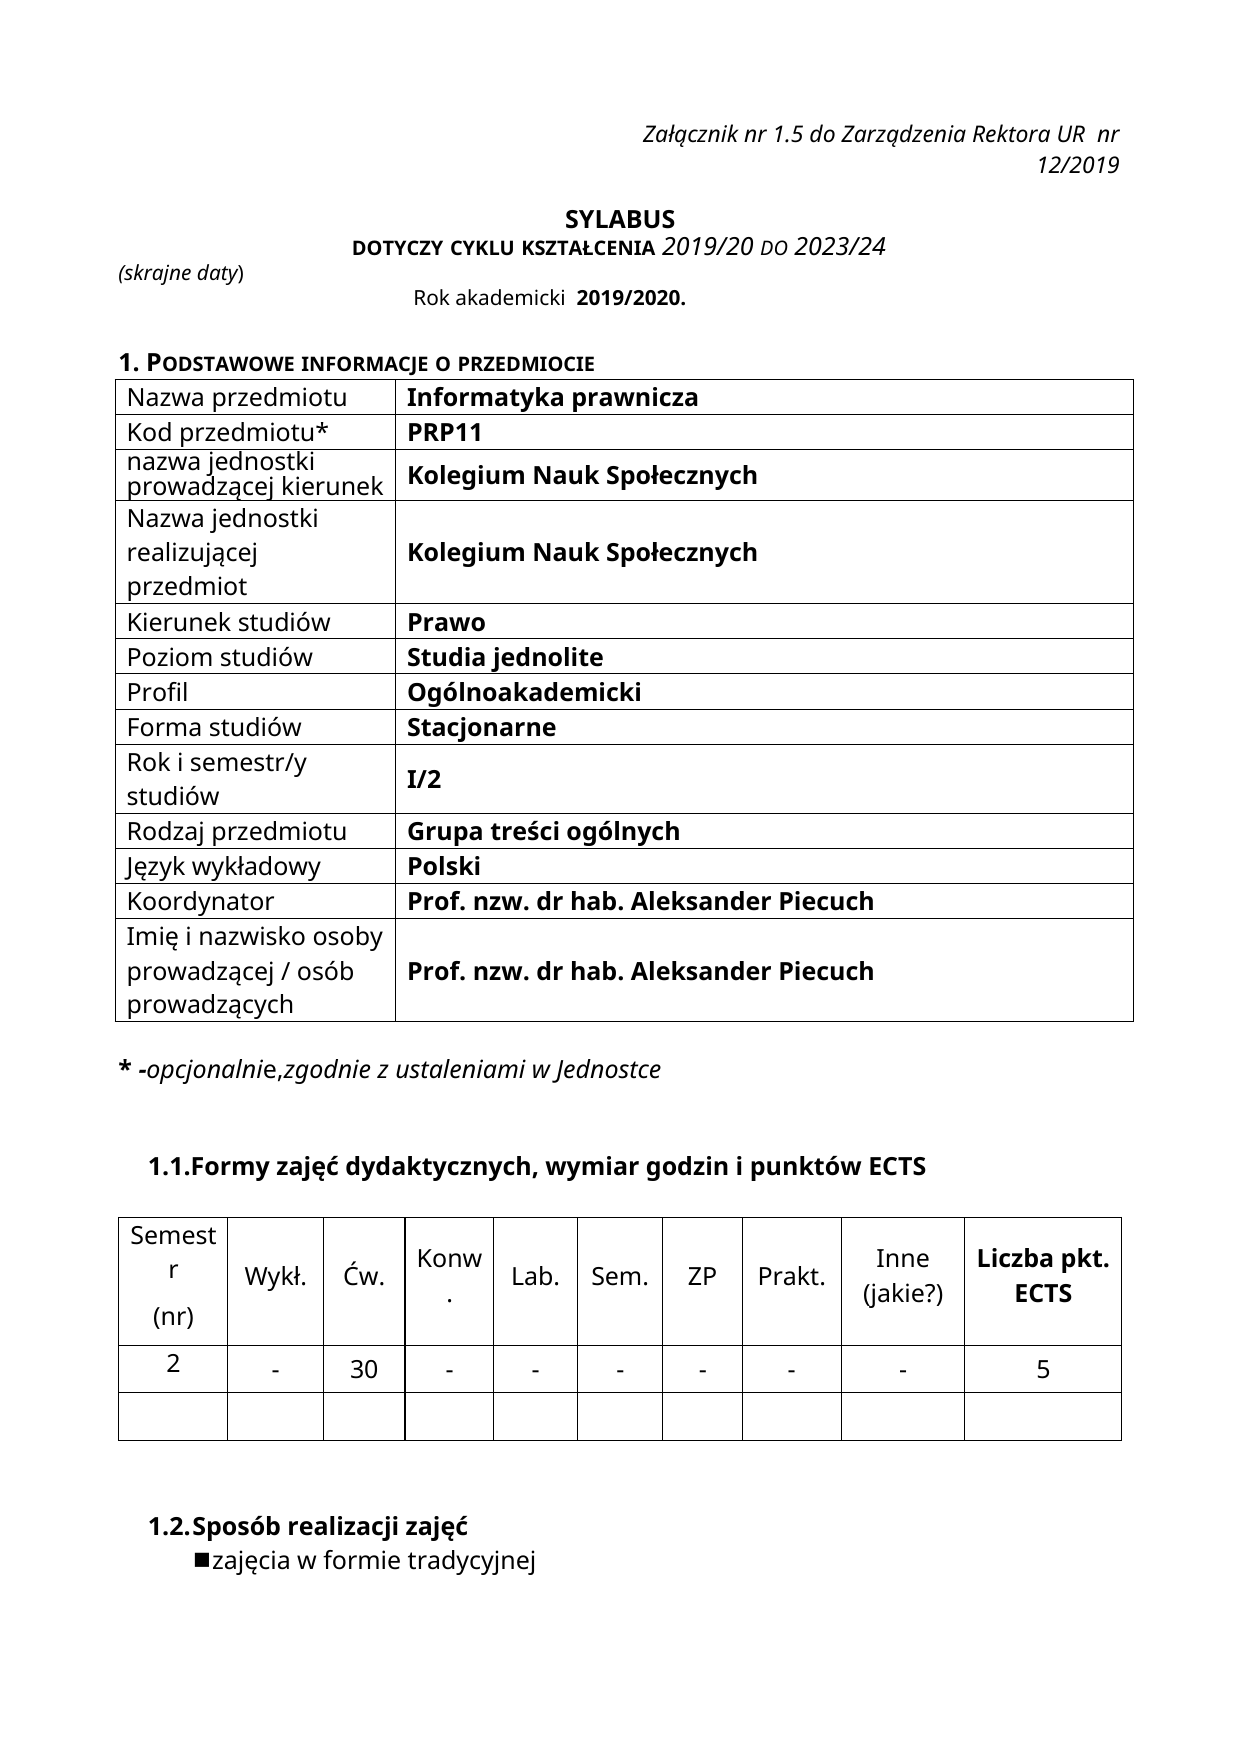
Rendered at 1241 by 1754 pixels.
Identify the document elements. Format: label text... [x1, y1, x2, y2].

table_cell Rok i semestr/y studiów [116, 745, 395, 813]
table_cell [324, 1393, 404, 1439]
table_cell Forma studiów [116, 710, 395, 743]
table_cell Prof. nzw. dr hab. Aleksander Piecuch [396, 884, 1133, 918]
table_header Semestr (nr) [119, 1218, 227, 1345]
table_cell [228, 1393, 323, 1439]
table_header Informatyka prawnicza [396, 380, 1133, 414]
table_cell Prof. nzw. dr hab. Aleksander Piecuch [396, 919, 1133, 1021]
text zajęcia w formie tradycyjnej [192, 1543, 1122, 1577]
text * -opcjonalnie,zgodnie z ustaleniami w Jednostce [118, 1051, 1122, 1086]
table_cell [119, 1393, 227, 1439]
table_cell PRP11 [396, 415, 1133, 449]
text Załącznik nr 1.5 do Zarządzenia Rektora UR nr 12/2019 [118, 118, 1122, 181]
table_cell [494, 1393, 577, 1439]
table_cell [406, 1393, 493, 1439]
text 1.2. Sposób realizacji zajęć [148, 1509, 1122, 1543]
table_cell Rodzaj przedmiotu [116, 814, 395, 848]
text dotyczy cyklu kształcenia 2019/20 do 2023/24 [118, 236, 1122, 261]
table_cell 5 [965, 1346, 1121, 1392]
table_cell Stacjonarne [396, 710, 1133, 743]
text 1.1.Formy zajęć dydaktycznych, wymiar godzin i punktów ECTS [148, 1149, 1122, 1183]
table_header Konw. [406, 1218, 493, 1345]
table_cell - [228, 1346, 323, 1392]
table_cell Kierunek studiów [116, 604, 395, 638]
table_cell Poziom studiów [116, 639, 395, 673]
table_cell - [406, 1346, 493, 1392]
table_cell Ogólnoakademicki [396, 674, 1133, 708]
table_cell - [578, 1346, 662, 1392]
table_header Liczba pkt. ECTS [965, 1218, 1121, 1345]
table_cell Kod przedmiotu* [116, 415, 395, 449]
table_cell Kolegium Nauk Społecznych [396, 501, 1133, 603]
table_cell [663, 1393, 742, 1439]
text 1. Podstawowe informacje o przedmiocie [118, 344, 1122, 379]
table_cell 30 [324, 1346, 404, 1392]
table_cell Kolegium Nauk Społecznych [396, 450, 1133, 500]
table_cell Profil [116, 674, 395, 708]
table_cell Język wykładowy [116, 849, 395, 883]
table_cell I/2 [396, 745, 1133, 813]
table_cell Koordynator [116, 884, 395, 918]
table_cell - [743, 1346, 841, 1392]
table_header Wykł. [228, 1218, 323, 1345]
text (skrajne daty) [118, 261, 1122, 286]
table_header Nazwa przedmiotu [116, 380, 395, 414]
table_cell Prawo [396, 604, 1133, 638]
table_header ZP [663, 1218, 742, 1345]
table_cell Studia jednolite [396, 639, 1133, 673]
table_cell [965, 1393, 1121, 1439]
table_cell [578, 1393, 662, 1439]
table_cell Nazwa jednostki realizującej przedmiot [116, 501, 395, 603]
table_cell nazwa jednostki prowadzącej kierunek [116, 450, 395, 500]
text Rok akademicki 2019/2020. [118, 286, 1122, 311]
text SYLABUS [118, 201, 1122, 236]
table_header Prakt. [743, 1218, 841, 1345]
table_cell - [663, 1346, 742, 1392]
table_cell Polski [396, 849, 1133, 883]
table_cell Grupa treści ogólnych [396, 814, 1133, 848]
table_cell - [842, 1346, 964, 1392]
table_cell - [494, 1346, 577, 1392]
table_header Inne (jakie?) [842, 1218, 964, 1345]
table_cell 2 [119, 1346, 227, 1392]
table_header Sem. [578, 1218, 662, 1345]
table_header Lab. [494, 1218, 577, 1345]
table_header Ćw. [324, 1218, 404, 1345]
table_cell [743, 1393, 841, 1439]
table_cell [842, 1393, 964, 1439]
table_cell Imię i nazwisko osoby prowadzącej / osób prowadzących [116, 919, 395, 1021]
